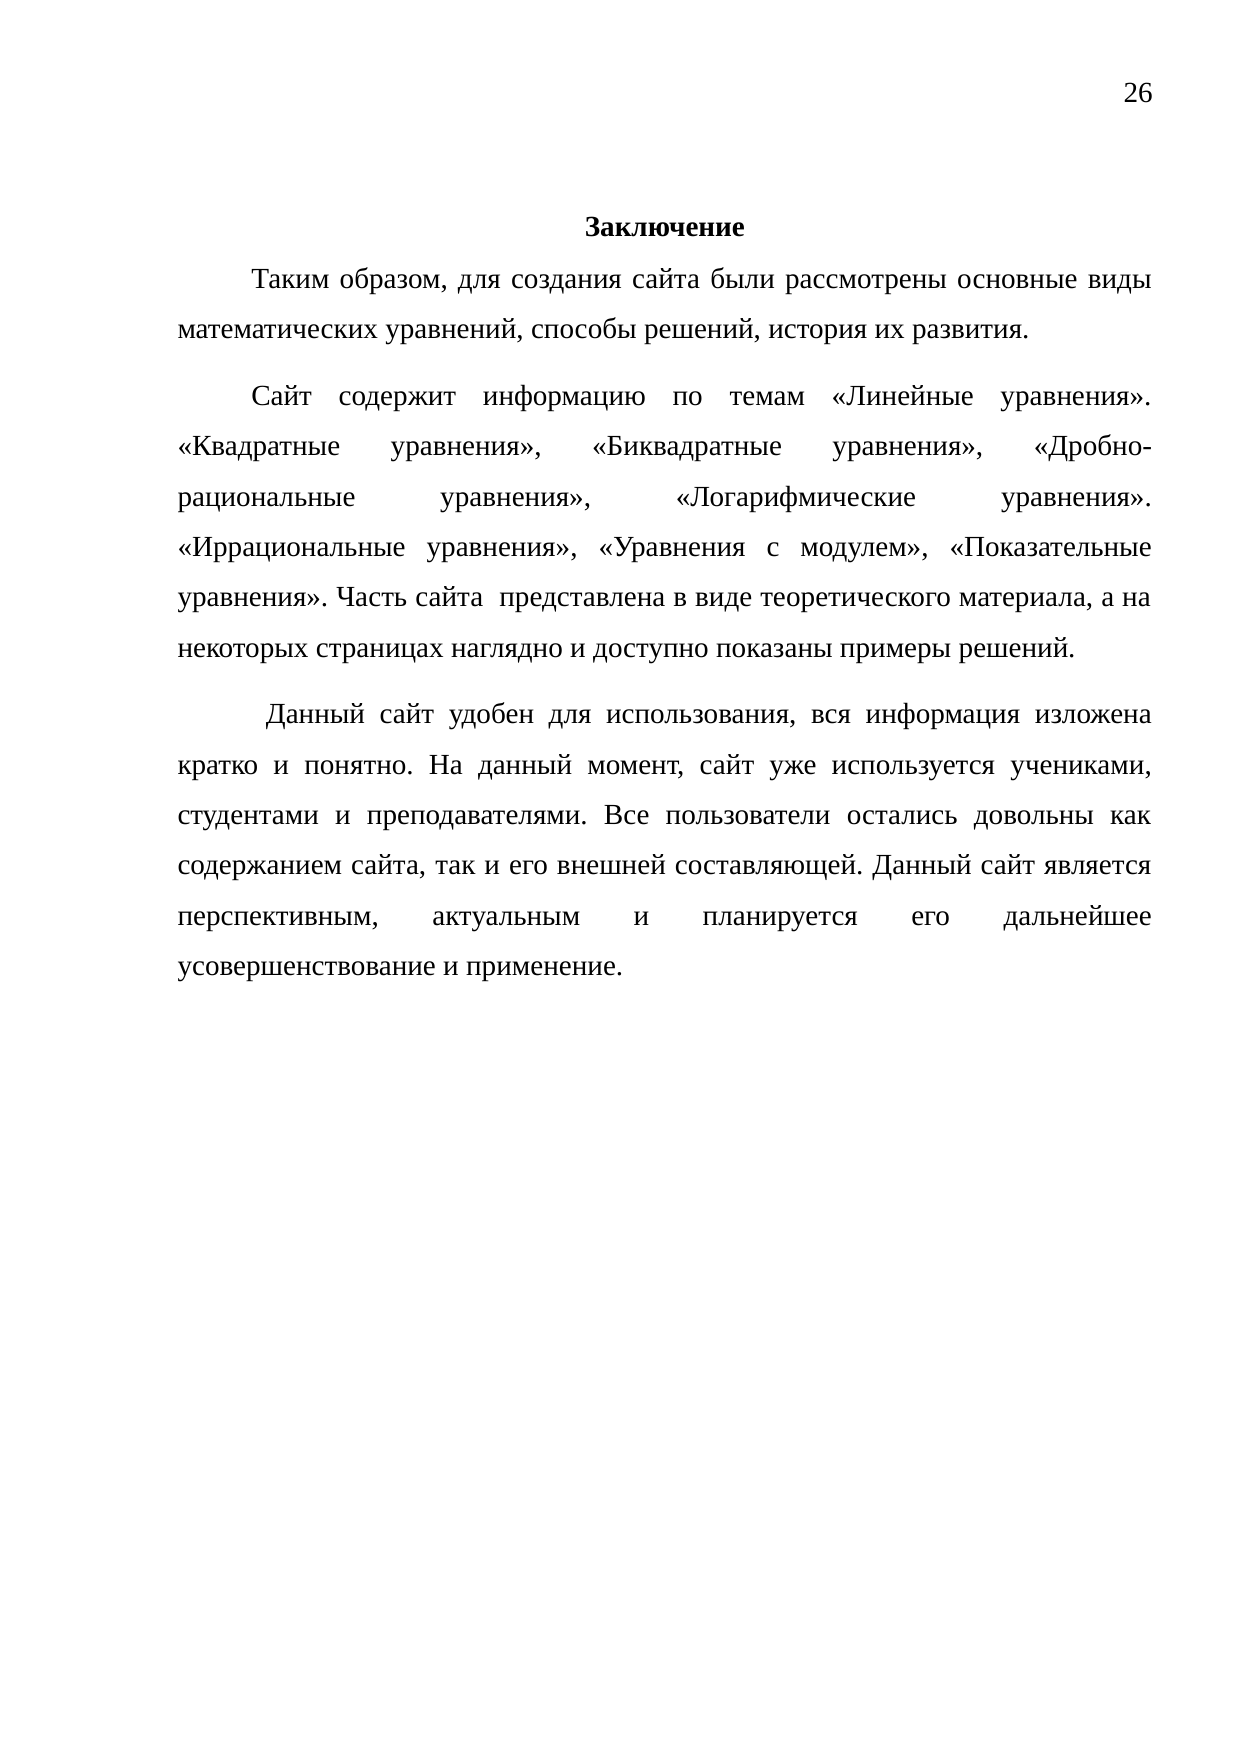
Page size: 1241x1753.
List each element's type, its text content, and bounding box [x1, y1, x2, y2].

text Таким образом, для создания сайта были рассмотрены основные виды математических уравнений, способы решений, история их развития. [177, 261, 1152, 345]
text Данный сайт удобен для использования, вся информация изложена кратко и понятно. На данный момент, сайт уже используется учениками, студентами и преподавателями. Все пользователи остались довольны как содержанием сайта, так и его внешней составляющей. Данный сайт является перспективным, актуальным и планируется его дальнейшее усовершенствование и применение. [177, 696, 1152, 982]
text Сайт содержит информацию по темам «Линейные уравнения». «Квадратные уравнения», «Биквадратные уравнения», «Дробно-рациональные уравнения», «Логарифмические уравнения». «Иррациональные уравнения», «Уравнения с модулем», «Показательные уравнения». Часть сайта представлена в виде теоретического материала, а на некоторых страницах наглядно и доступно показаны примеры решений. [177, 378, 1152, 663]
text Заключение [177, 209, 1152, 242]
